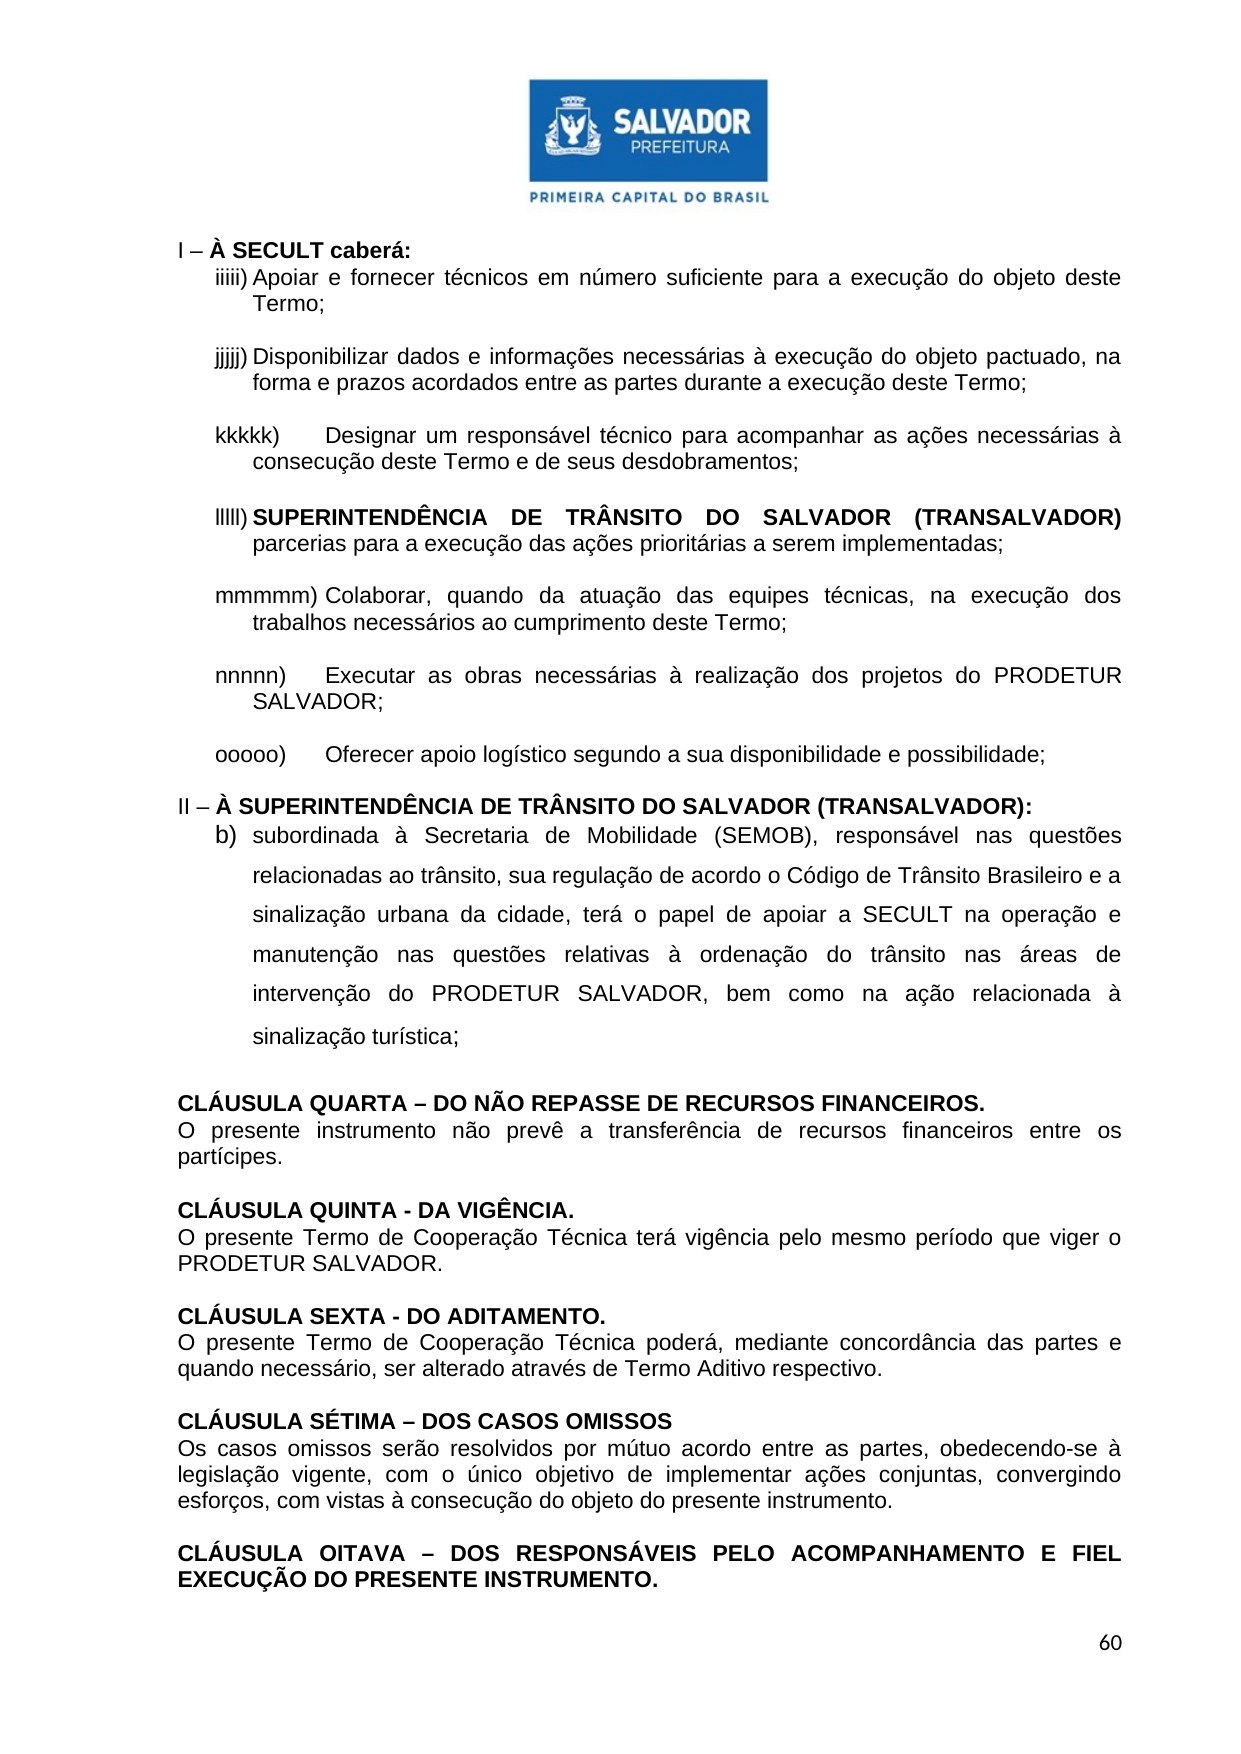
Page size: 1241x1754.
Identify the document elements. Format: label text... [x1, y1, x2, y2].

text Os casos omissos serão resolvidos por mútuo acordo entre as partes, obedecendo-se à legislação vigente, com o único objetivo de implementar ações conjuntas, convergindo esforços, com vistas à consecução do objeto do presente instrumento. [177, 1434, 1122, 1513]
text CLÁUSULA SÉTIMA – DOS CASOS OMISSOS [177, 1408, 1122, 1434]
text O presente Termo de Cooperação Técnica poderá, mediante concordância das partes e quando necessário, ser alterado através de Termo Aditivo respectivo. [177, 1329, 1122, 1382]
list Executar as obras necessárias à realização dos projetos do PRODETUR SALVADOR; [215, 662, 1122, 714]
text II – À SUPERINTENDÊNCIA DE TRÂNSITO DO SALVADOR (TRANSALVADOR): [177, 793, 1122, 820]
text CLÁUSULA OITAVA – DOS RESPONSÁVEIS PELO ACOMPANHAMENTO E FIEL EXECUÇÃO DO PRESENTE INSTRUMENTO. [177, 1540, 1122, 1593]
list SUPERINTENDÊNCIA DE TRÂNSITO DO SALVADOR (TRANSALVADOR) parcerias para a execução das ações prioritárias a serem implementadas; [215, 503, 1122, 556]
list Designar um responsável técnico para acompanhar as ações necessárias à consecução deste Termo e de seus desdobramentos; [215, 422, 1122, 475]
text CLÁUSULA QUINTA - DA VIGÊNCIA. [177, 1197, 1122, 1224]
text CLÁUSULA QUARTA – DO NÃO REPASSE DE RECURSOS FINANCEIROS. [177, 1090, 1122, 1117]
list subordinada à Secretaria de Mobilidade (SEMOB), responsável nas questões relacionadas ao trânsito, sua regulação de acordo o Código de Trânsito Brasileiro e a sinalização urbana da cidade, terá o papel de apoiar a SECULT na operação e manutenção nas questões relativas à ordenação do trânsito nas áreas de intervenção do PRODETUR SALVADOR, bem como na ação relacionada à sinalização turística; [215, 820, 1122, 1049]
text CLÁUSULA SEXTA - DO ADITAMENTO. [177, 1303, 1122, 1329]
text I – À SECULT caberá: [177, 237, 1122, 264]
list Colaborar, quando da atuação das equipes técnicas, na execução dos trabalhos necessários ao cumprimento deste Termo; [215, 582, 1122, 635]
picture [524, 73, 775, 213]
text O presente Termo de Cooperação Técnica terá vigência pelo mesmo período que viger o PRODETUR SALVADOR. [177, 1224, 1122, 1276]
list Disponibilizar dados e informações necessárias à execução do objeto pactuado, na forma e prazos acordados entre as partes durante a execução deste Termo; [215, 343, 1122, 396]
list Apoiar e fornecer técnicos em número suficiente para a execução do objeto deste Termo; [215, 264, 1122, 317]
list Oferecer apoio logístico segundo a sua disponibilidade e possibilidade; [215, 741, 1122, 767]
text O presente instrumento não prevê a transferência de recursos financeiros entre os partícipes. [177, 1117, 1122, 1169]
